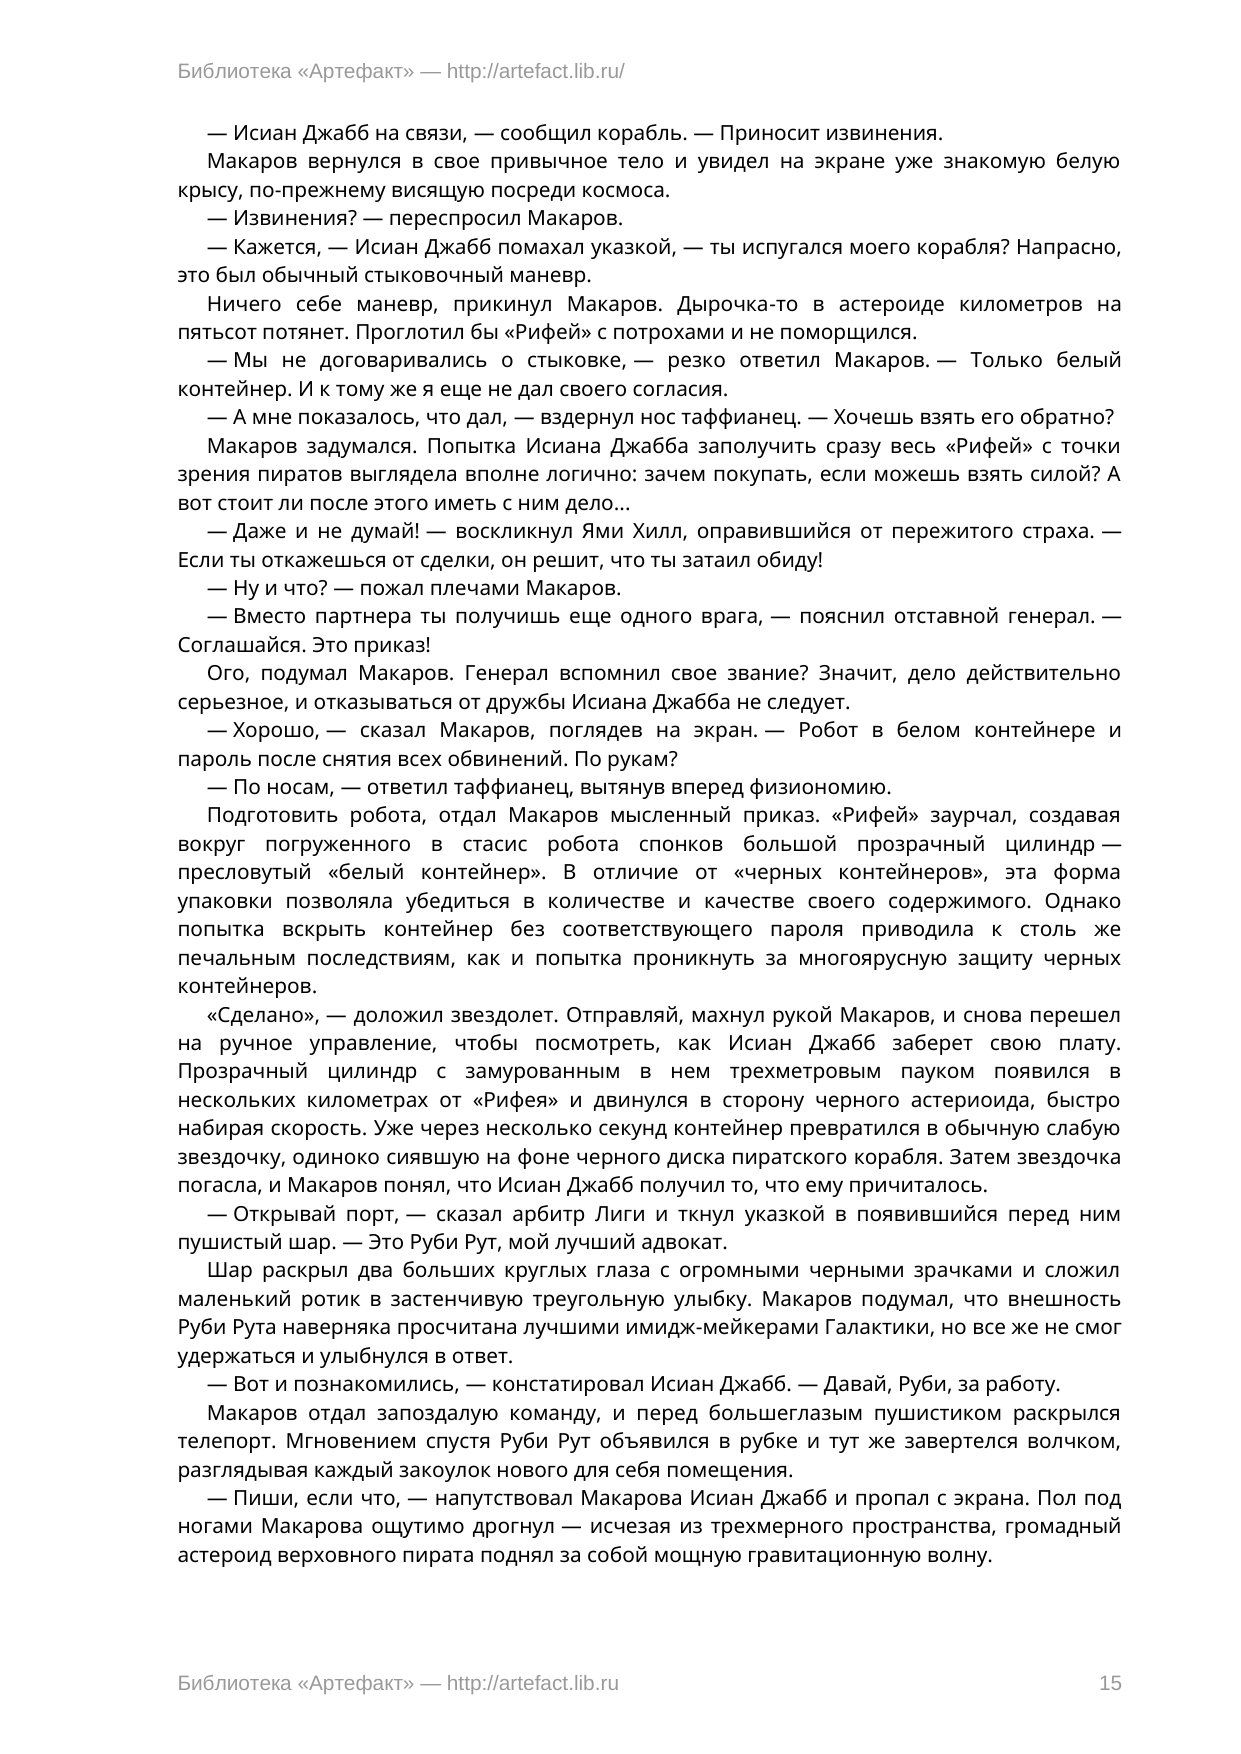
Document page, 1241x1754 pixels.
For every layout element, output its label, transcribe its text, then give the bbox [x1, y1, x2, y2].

text — Открывай порт, — сказал арбитр Лиги и ткнул указкой в появившийся перед ним пушистый шар. — Это Руби Рут, мой лучший адвокат. [177, 1199, 1122, 1256]
text — Вот и познакомились, — констатировал Исиан Джабб. — Давай, Руби, за работу. [177, 1369, 1122, 1398]
text Подготовить робота, отдал Макаров мысленный приказ. «Рифей» заурчал, создавая вокруг погруженного в стасис робота спонков большой прозрачный цилиндр — пресловутый «белый контейнер». В отличие от «черных контейнеров», эта форма упаковки позволяла убедиться в количестве и качестве своего содержимого. Однако попытка вскрыть контейнер без соответствующего пароля приводила к столь же печальным последствиям, как и попытка проникнуть за многоярусную защиту черных контейнеров. [177, 801, 1122, 1000]
text — Мы не договаривались о стыковке, — резко ответил Макаров. — Только белый контейнер. И к тому же я еще не дал своего согласия. [177, 346, 1122, 402]
text Шар раскрыл два больших круглых глаза с огромными черными зрачками и сложил маленький ротик в застенчивую треугольную улыбку. Макаров подумал, что внешность Руби Рута наверняка просчитана лучшими имидж-мейкерами Галактики, но все же не смог удержаться и улыбнулся в ответ. [177, 1256, 1122, 1369]
text — Вместо партнера ты получишь еще одного врага, — пояснил отставной генерал. — Соглашайся. Это приказ! [177, 602, 1122, 658]
text — Пиши, если что, — напутствовал Макарова Исиан Джабб и пропал с экрана. Пол под ногами Макарова ощутимо дрогнул — исчезая из трехмерного пространства, громадный астероид верховного пирата поднял за собой мощную гравитационную волну. [177, 1483, 1122, 1568]
text Ого, подумал Макаров. Генерал вспомнил свое звание? Значит, дело действительно серьезное, и отказываться от дружбы Исиана Джабба не следует. [177, 658, 1122, 715]
text — Ну и что? — пожал плечами Макаров. [177, 573, 1122, 602]
text — А мне показалось, что дал, — вздернул нос таффианец. — Хочешь взять его обратно? [177, 402, 1122, 431]
text Макаров задумался. Попытка Исиана Джабба заполучить сразу весь «Рифей» с точки зрения пиратов выглядела вполне логично: зачем покупать, если можешь взять силой? А вот стоит ли после этого иметь с ним дело... [177, 431, 1122, 516]
text Макаров вернулся в свое привычное тело и увидел на экране уже знакомую белую крысу, по-прежнему висящую посреди космоса. [177, 147, 1122, 203]
text — Извинения? — переспросил Макаров. [177, 203, 1122, 232]
text Ничего себе маневр, прикинул Макаров. Дырочка-то в астероиде километров на пятьсот потянет. Проглотил бы «Рифей» с потрохами и не поморщился. [177, 289, 1122, 346]
text — Даже и не думай! — воскликнул Ями Хилл, оправившийся от пережитого страха. — Если ты откажешься от сделки, он решит, что ты затаил обиду! [177, 516, 1122, 573]
text Макаров отдал запоздалую команду, и перед большеглазым пушистиком раскрылся телепорт. Мгновением спустя Руби Рут объявился в рубке и тут же завертелся волчком, разглядывая каждый закоулок нового для себя помещения. [177, 1398, 1122, 1483]
text — Хорошо, — сказал Макаров, поглядев на экран. — Робот в белом контейнере и пароль после снятия всех обвинений. По рукам? [177, 715, 1122, 772]
text — Кажется, — Исиан Джабб помахал указкой, — ты испугался моего корабля? Напрасно, это был обычный стыковочный маневр. [177, 232, 1122, 289]
text «Сделано», — доложил звездолет. Отправляй, махнул рукой Макаров, и снова перешел на ручное управление, чтобы посмотреть, как Исиан Джабб заберет свою плату. Прозрачный цилиндр с замурованным в нем трехметровым пауком появился в нескольких километрах от «Рифея» и двинулся в сторону черного астериоида, быстро набирая скорость. Уже через несколько секунд контейнер превратился в обычную слабую звездочку, одиноко сиявшую на фоне черного диска пиратского корабля. Затем звездочка погасла, и Макаров понял, что Исиан Джабб получил то, что ему причиталось. [177, 1000, 1122, 1199]
text — По носам, — ответил таффианец, вытянув вперед физиономию. [177, 772, 1122, 801]
text — Исиан Джабб на связи, — сообщил корабль. — Приносит извинения. [177, 118, 1122, 147]
